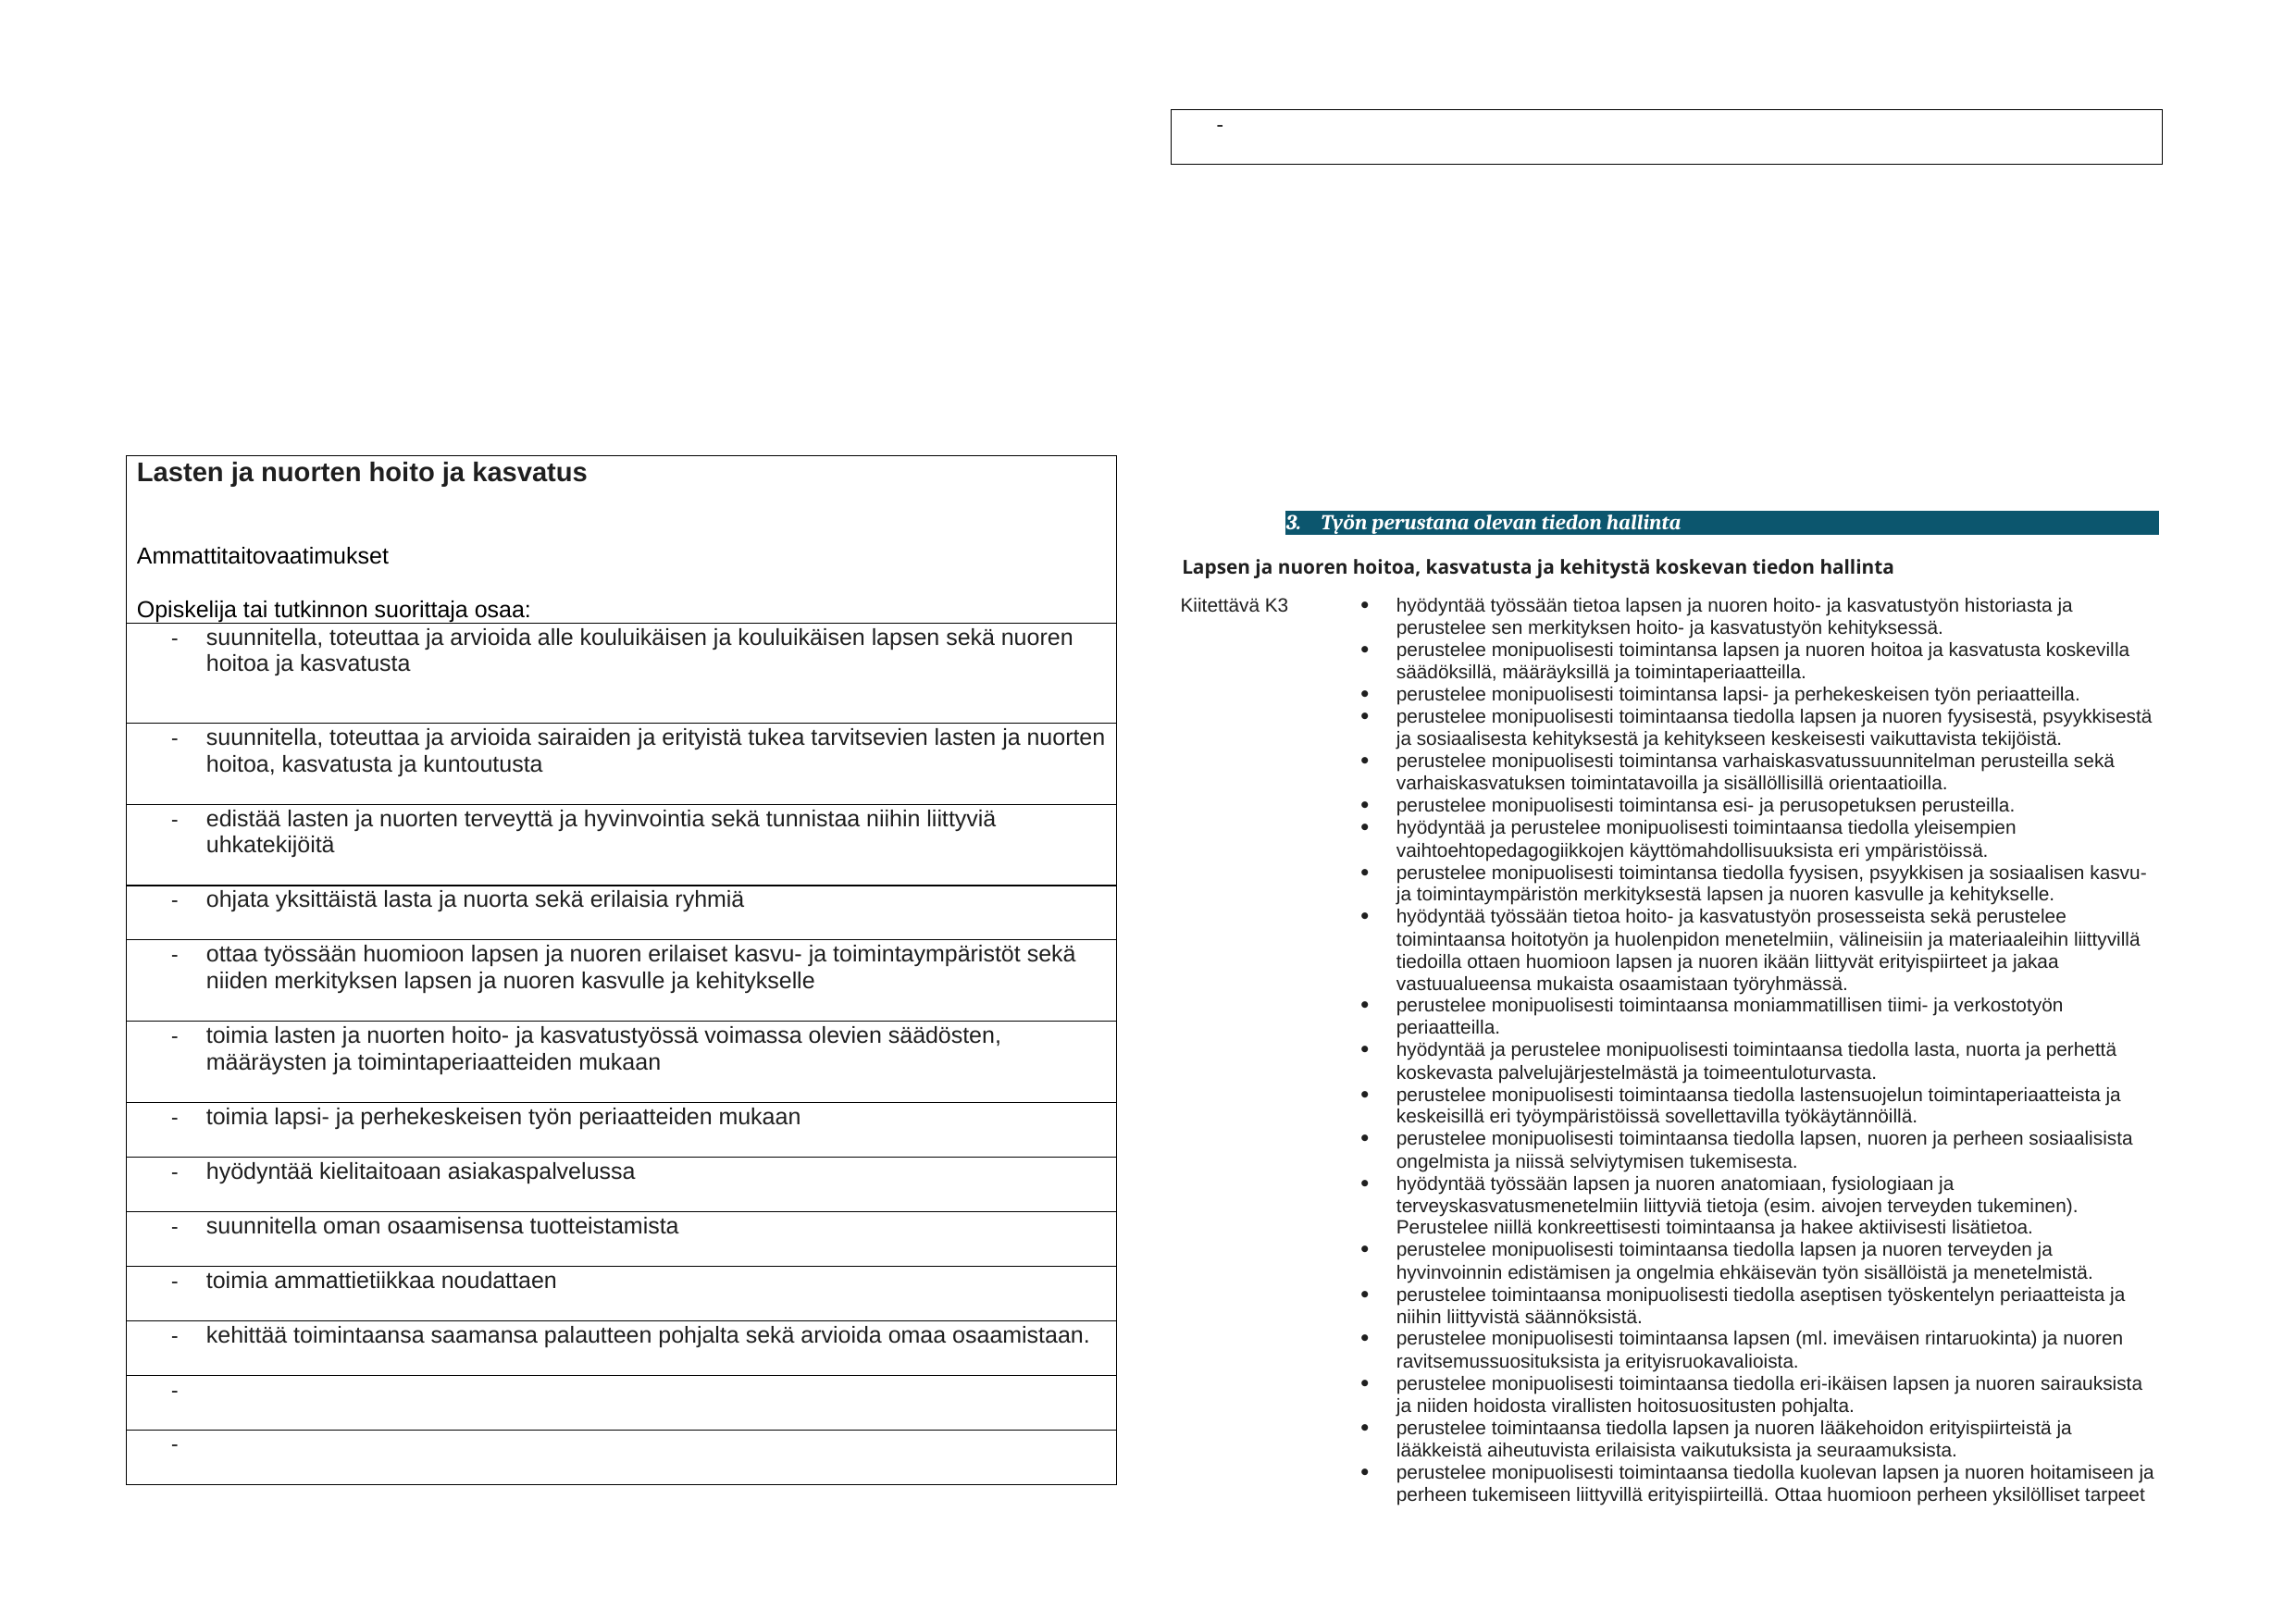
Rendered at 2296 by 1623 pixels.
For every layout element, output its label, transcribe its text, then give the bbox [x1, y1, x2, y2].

table_cell suunnitella, toteuttaa ja arvioida sairaiden ja erityistä tukea tarvitsevien lasten ja nuorten hoitoa, kasvatusta ja kuntoutusta [127, 724, 1116, 804]
table_cell suunnitella oman osaamisensa tuotteistamista [127, 1212, 1116, 1266]
table_header Lasten ja nuorten hoito ja kasvatus Ammattitaitovaatimukset Opiskelija tai tutkinnon suorittaja osaa: [127, 456, 1116, 623]
table_cell hyödyntää kielitaitoaan asiakaspalvelussa [127, 1158, 1116, 1211]
table_cell edistää lasten ja nuorten terveyttä ja hyvinvointia sekä tunnistaa niihin liittyviä uhkatekijöitä [127, 805, 1116, 885]
table_cell toimia lasten ja nuorten hoito- ja kasvatustyössä voimassa olevien säädösten, määräysten ja toimintaperiaatteiden mukaan [127, 1022, 1116, 1102]
table_cell toimia ammattietiikkaa noudattaen [127, 1267, 1116, 1320]
table_cell [127, 1431, 1116, 1483]
table_cell ohjata yksittäistä lasta ja nuorta sekä erilaisia ryhmiä [127, 886, 1116, 939]
table_cell suunnitella, toteuttaa ja arvioida alle kouluikäisen ja kouluikäisen lapsen sekä nuoren hoitoa ja kasvatusta [127, 624, 1116, 723]
table_cell kehittää toimintaansa saamansa palautteen pohjalta sekä arvioida omaa osaamistaan. [127, 1321, 1116, 1375]
text Lapsen ja nuoren hoitoa, kasvatusta ja kehitystä koskevan tiedon hallinta [1182, 553, 2159, 579]
table_cell toimia lapsi- ja perhekeskeisen työn periaatteiden mukaan [127, 1103, 1116, 1157]
table_cell ottaa työssään huomioon lapsen ja nuoren erilaiset kasvu- ja toimintaympäristöt sekä niiden merkityksen lapsen ja nuoren kasvulle ja kehitykselle [127, 940, 1116, 1021]
subtitle Työn perustana olevan tiedon hallinta [1285, 511, 2159, 535]
table_cell [1172, 110, 2162, 164]
table_header Kiitettävä K3 [1180, 594, 1327, 1505]
table_cell [127, 1376, 1116, 1429]
